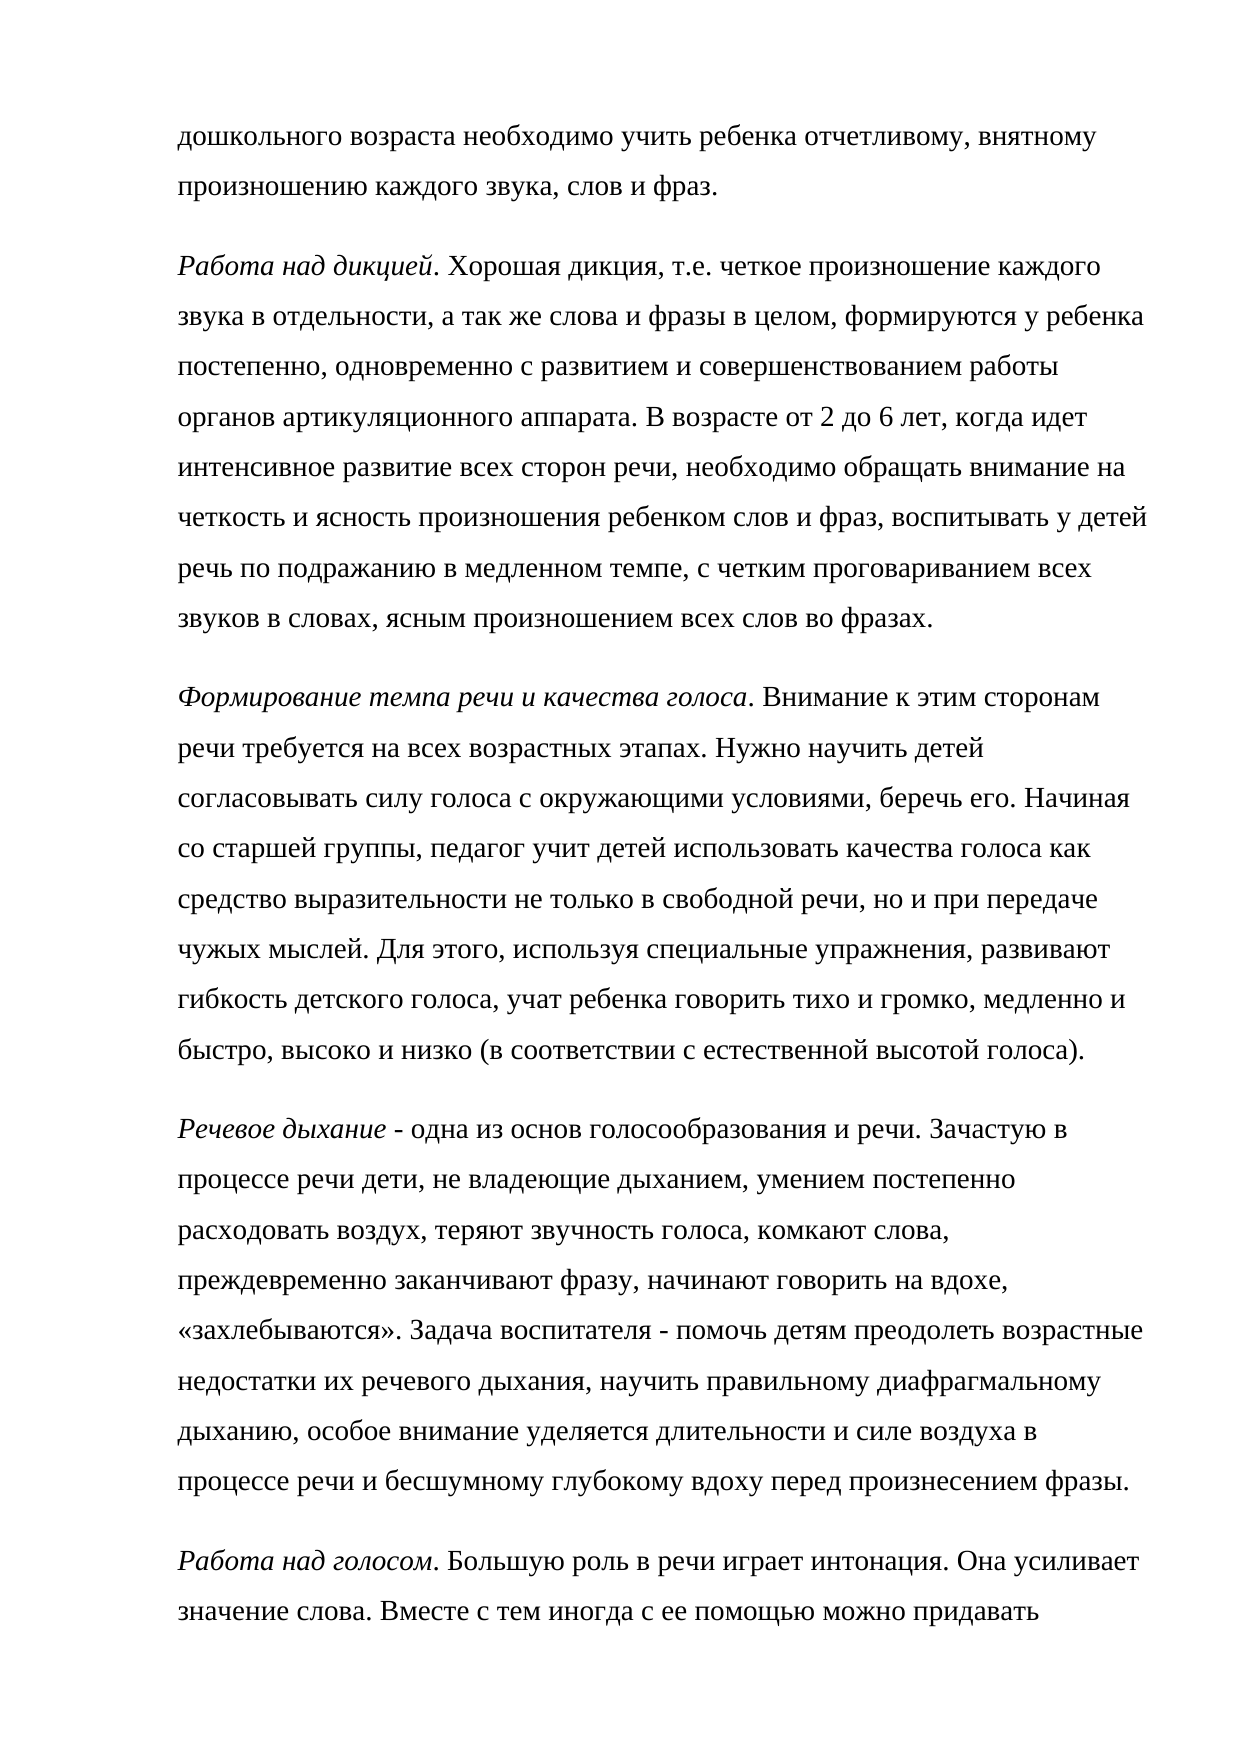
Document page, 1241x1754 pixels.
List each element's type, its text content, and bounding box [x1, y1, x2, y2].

text Работа над дикцией. Хорошая дикция, т.е. четкое произношение каждого звука в отдельности, а так же слова и фразы в целом, формируются у ребенка постепенно, одновременно с развитием и совершенствованием работы органов артикуляционного аппарата. В возрасте от 2 до 6 лет, когда идет интенсивное развитие всех сторон речи, необходимо обращать внимание на четкость и ясность произношения ребенком слов и фраз, воспитывать у детей речь по подражанию в медленном темпе, с четким проговариванием всех звуков в словах, ясным произношением всех слов во фразах. [177, 248, 1152, 634]
text Речевое дыхание - одна из основ голосообразования и речи. Зачастую в процессе речи дети, не владеющие дыханием, умением постепенно расходовать воздух, теряют звучность голоса, комкают слова, преждевременно заканчивают фразу, начинают говорить на вдохе, «захлебываются». Задача воспитателя - помочь детям преодолеть возрастные недостатки их речевого дыхания, научить правильному диафрагмальному дыханию, особое внимание уделяется длительности и силе воздуха в процессе речи и бесшумному глубокому вдоху перед произнесением фразы. [177, 1111, 1152, 1497]
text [177, 1543, 1152, 1627]
text Формирование темпа речи и качества голоса. Внимание к этим сторонам речи требуется на всех возрастных этапах. Нужно научить детей согласовывать силу голоса с окружающими условиями, беречь его. Начиная со старшей группы, педагог учит детей использовать качества голоса как средство выразительности не только в свободной речи, но и при передаче чужых мыслей. Для этого, используя специальные упражнения, развивают гибкость детского голоса, учат ребенка говорить тихо и громко, медленно и быстро, высоко и низко (в соответствии с естественной высотой голоса). [177, 679, 1152, 1065]
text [177, 118, 1152, 202]
